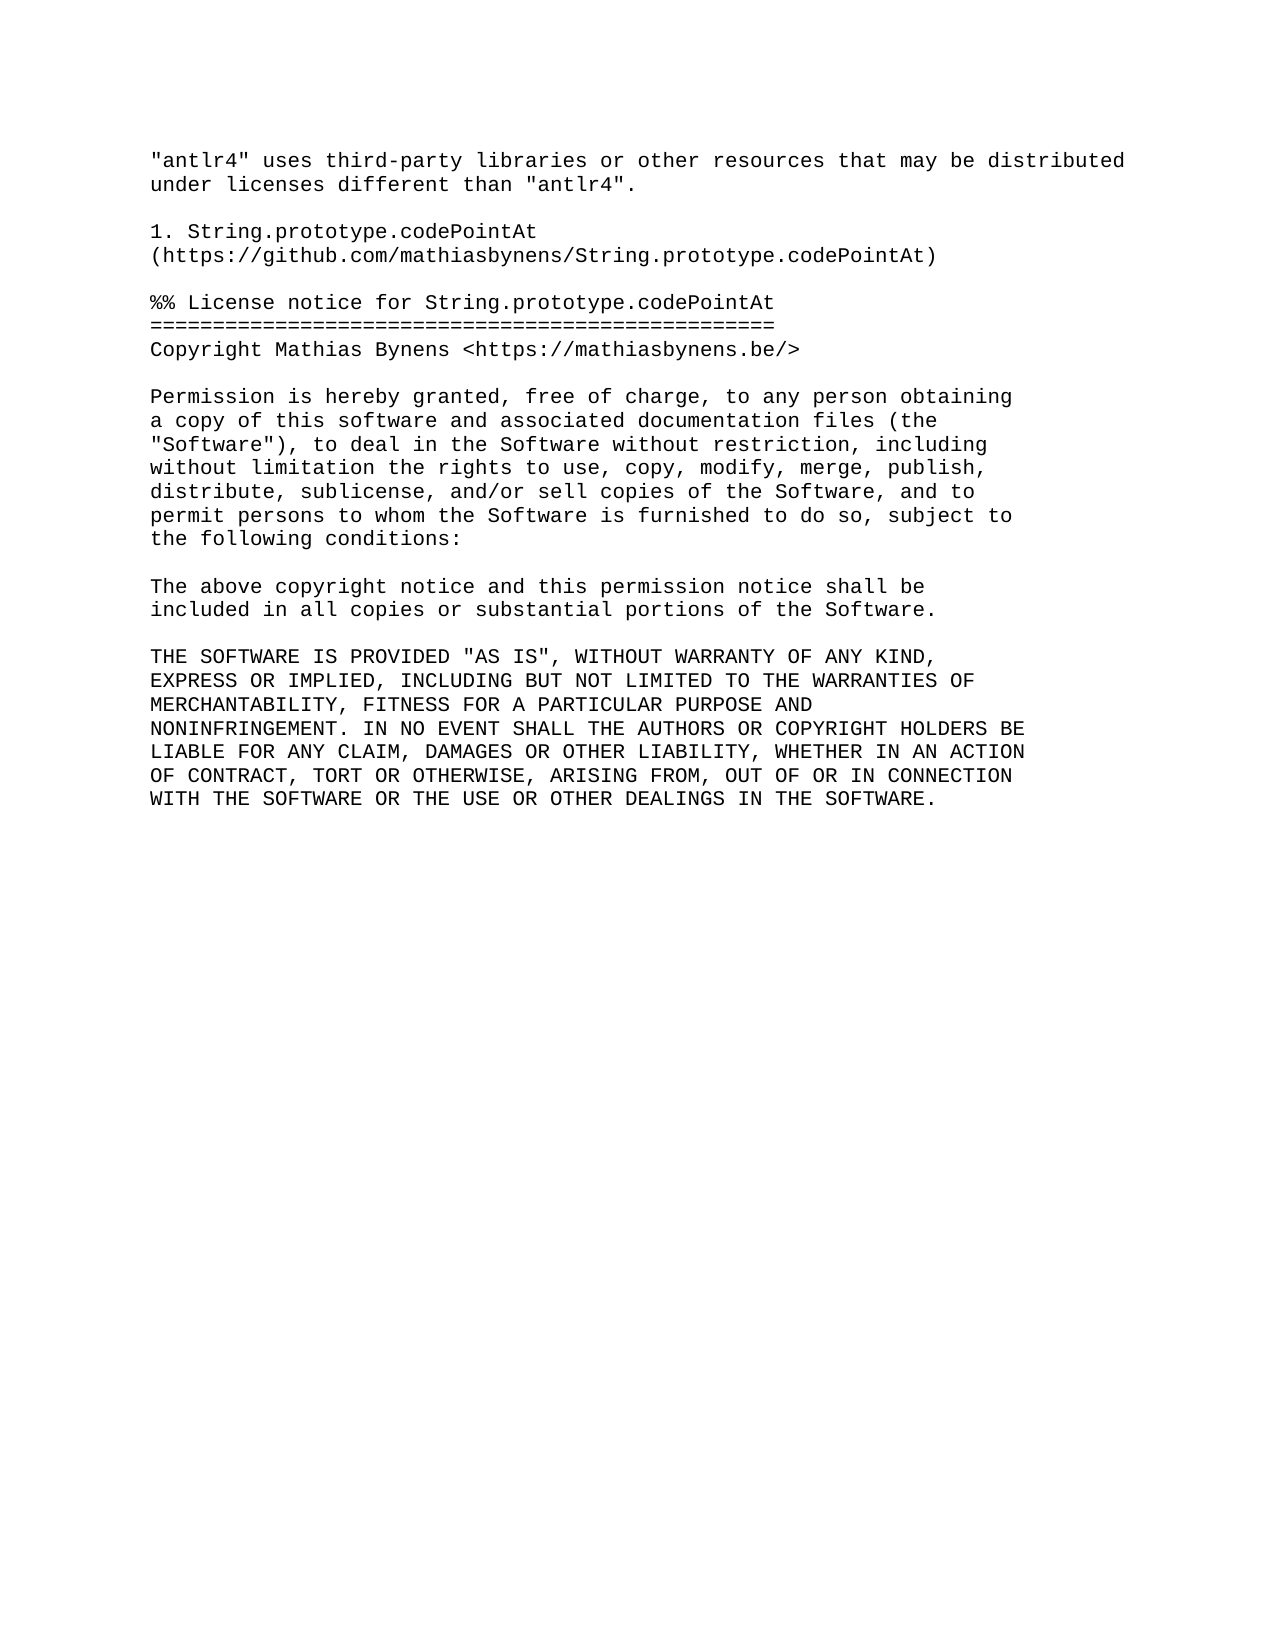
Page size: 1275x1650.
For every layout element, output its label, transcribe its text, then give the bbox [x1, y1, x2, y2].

text OF CONTRACT, TORT OR OTHERWISE, ARISING FROM, OUT OF OR IN CONNECTION [150, 765, 1125, 788]
text 1. String.prototype.codePointAt (https://github.com/mathiasbynens/String.prototype.codePointAt) [150, 221, 1125, 268]
text "Software"), to deal in the Software without restriction, including [150, 434, 1125, 457]
text MERCHANTABILITY, FITNESS FOR A PARTICULAR PURPOSE AND [150, 694, 1125, 717]
text included in all copies or substantial portions of the Software. [150, 599, 1125, 623]
text without limitation the rights to use, copy, modify, merge, publish, [150, 457, 1125, 481]
text "antlr4" uses third-party libraries or other resources that may be distributed under licenses different than "antlr4". [150, 150, 1125, 197]
text ================================================== [150, 316, 1125, 339]
text EXPRESS OR IMPLIED, INCLUDING BUT NOT LIMITED TO THE WARRANTIES OF [150, 670, 1125, 694]
text Permission is hereby granted, free of charge, to any person obtaining [150, 386, 1125, 410]
text WITH THE SOFTWARE OR THE USE OR OTHER DEALINGS IN THE SOFTWARE. [150, 788, 1125, 812]
text The above copyright notice and this permission notice shall be [150, 576, 1125, 599]
text the following conditions: [150, 528, 1125, 552]
text LIABLE FOR ANY CLAIM, DAMAGES OR OTHER LIABILITY, WHETHER IN AN ACTION [150, 741, 1125, 765]
text permit persons to whom the Software is furnished to do so, subject to [150, 505, 1125, 528]
text a copy of this software and associated documentation files (the [150, 410, 1125, 434]
text %% License notice for String.prototype.codePointAt [150, 292, 1125, 316]
text distribute, sublicense, and/or sell copies of the Software, and to [150, 481, 1125, 505]
text THE SOFTWARE IS PROVIDED "AS IS", WITHOUT WARRANTY OF ANY KIND, [150, 647, 1125, 670]
text Copyright Mathias Bynens <https://mathiasbynens.be/> [150, 339, 1125, 363]
text NONINFRINGEMENT. IN NO EVENT SHALL THE AUTHORS OR COPYRIGHT HOLDERS BE [150, 717, 1125, 741]
